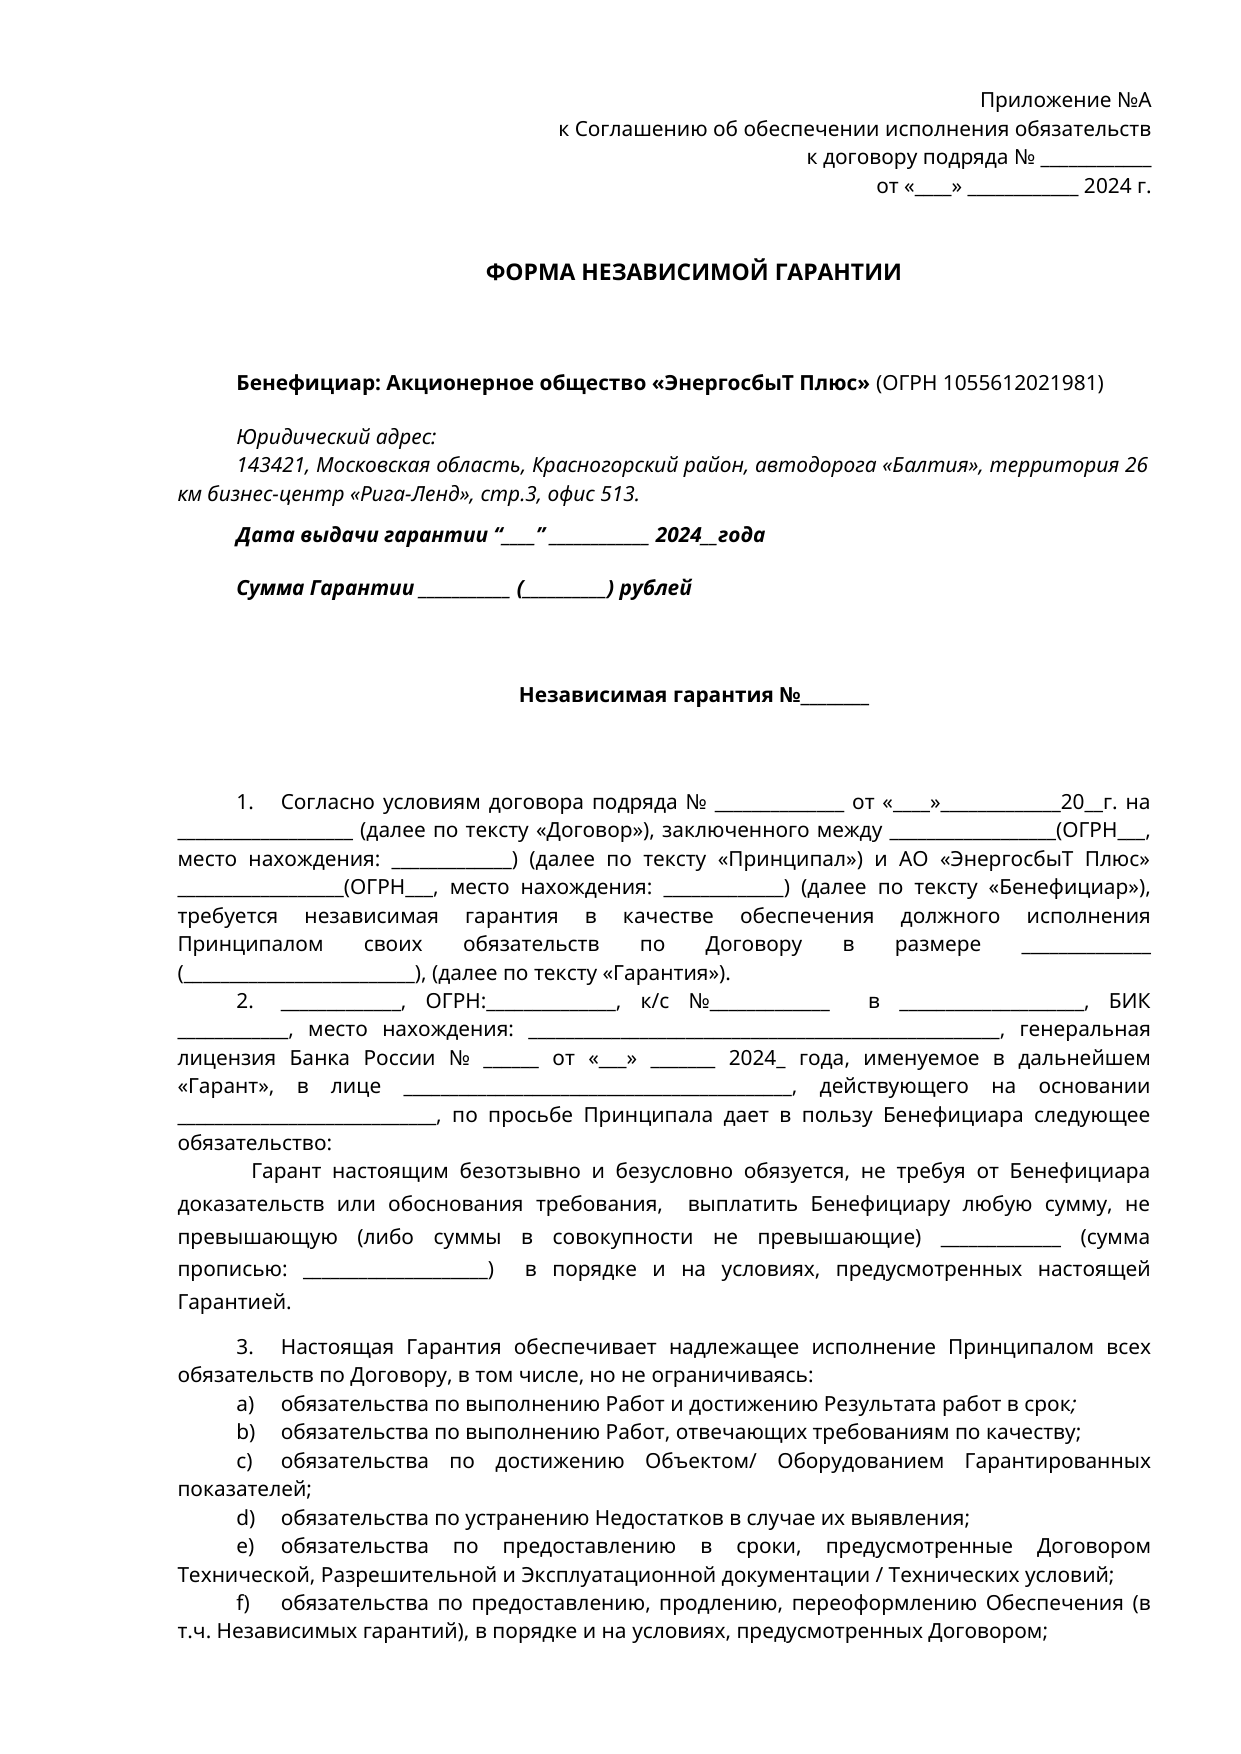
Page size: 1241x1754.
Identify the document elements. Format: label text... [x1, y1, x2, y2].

text Приложение №А [177, 86, 1152, 114]
list обязательства по предоставлению в сроки, предусмотренные Договором Технической, Разрешительной и Эксплуатационной документации / Технических условий; [177, 1531, 1152, 1588]
text ФОРМА НЕЗАВИСИМОЙ ГАРАНТИИ [177, 255, 1152, 287]
text Гарант настоящим безотзывно и безусловно обязуется, не требуя от Бенефициара доказательств или обоснования требования, выплатить Бенефициару любую сумму, не превышающую (либо суммы в совокупности не превышающие) _____________ (сумма прописью: ____________________) в порядке и на условиях, предусмотренных настоящей Гарантией. [177, 1157, 1152, 1316]
list обязательства по выполнению Работ, отвечающих требованиям по качеству; [177, 1417, 1152, 1446]
text Независимая гарантия №________ [177, 680, 1152, 708]
text к договору подряда № ____________ [177, 142, 1152, 171]
text 143421, Московская область, Красногорский район, автодорога «Балтия», территория 26 км бизнес-центр «Рига-Ленд», стр.3, офис 513. [177, 450, 1152, 507]
text к Соглашению об обеспечении исполнения обязательств [177, 114, 1152, 142]
text Сумма Гарантии ___________ (__________) рублей [177, 573, 1152, 602]
list обязательства по устранению Недостатков в случае их выявления; [177, 1503, 1152, 1531]
text Юридический адрес: [177, 422, 1152, 450]
text Дата выдачи гарантии “____” ____________ 2024__года [177, 520, 1152, 548]
list Настоящая Гарантия обеспечивает надлежащее исполнение Принципалом всех обязательств по Договору, в том числе, но не ограничиваясь: [177, 1332, 1152, 1389]
list _____________, ОГРН:______________, к/с №_____________ в ____________________, БИК ____________, место нахождения: ___________________________________________________, генеральная лицензия Банка России № ______ от «___» _______ 2024_ года, именуемое в дальнейшем «Гарант», в лице __________________________________________, действующего на основании ____________________________, по просьбе Принципала дает в пользу Бенефициара следующее обязательство: [177, 986, 1152, 1157]
text от «____» ____________ 2024 г. [177, 171, 1152, 199]
text Бенефициар: Акционерное общество «ЭнергосбыТ Плюс» (ОГРН 1055612021981) [177, 368, 1152, 397]
list обязательства по достижению Объектом/ Оборудованием Гарантированных показателей; [177, 1446, 1152, 1503]
list обязательства по предоставлению, продлению, переоформлению Обеспечения (в т.ч. Независимых гарантий), в порядке и на условиях, предусмотренных Договором; [177, 1588, 1152, 1645]
list обязательства по выполнению Работ и достижению Результата работ в срок; [177, 1389, 1152, 1417]
list Согласно условиям договора подряда № ______________ от «____»_____________20__г. на ___________________ (далее по тексту «Договор»), заключенного между __________________(ОГРН___, место нахождения: _____________) (далее по тексту «Принципал») и АО «ЭнергосбыТ Плюс» __________________(ОГРН___, место нахождения: _____________) (далее по тексту «Бенефициар»), требуется независимая гарантия в качестве обеспечения должного исполнения Принципалом своих обязательств по Договору в размере ______________ (_________________________), (далее по тексту «Гарантия»). [177, 787, 1152, 986]
